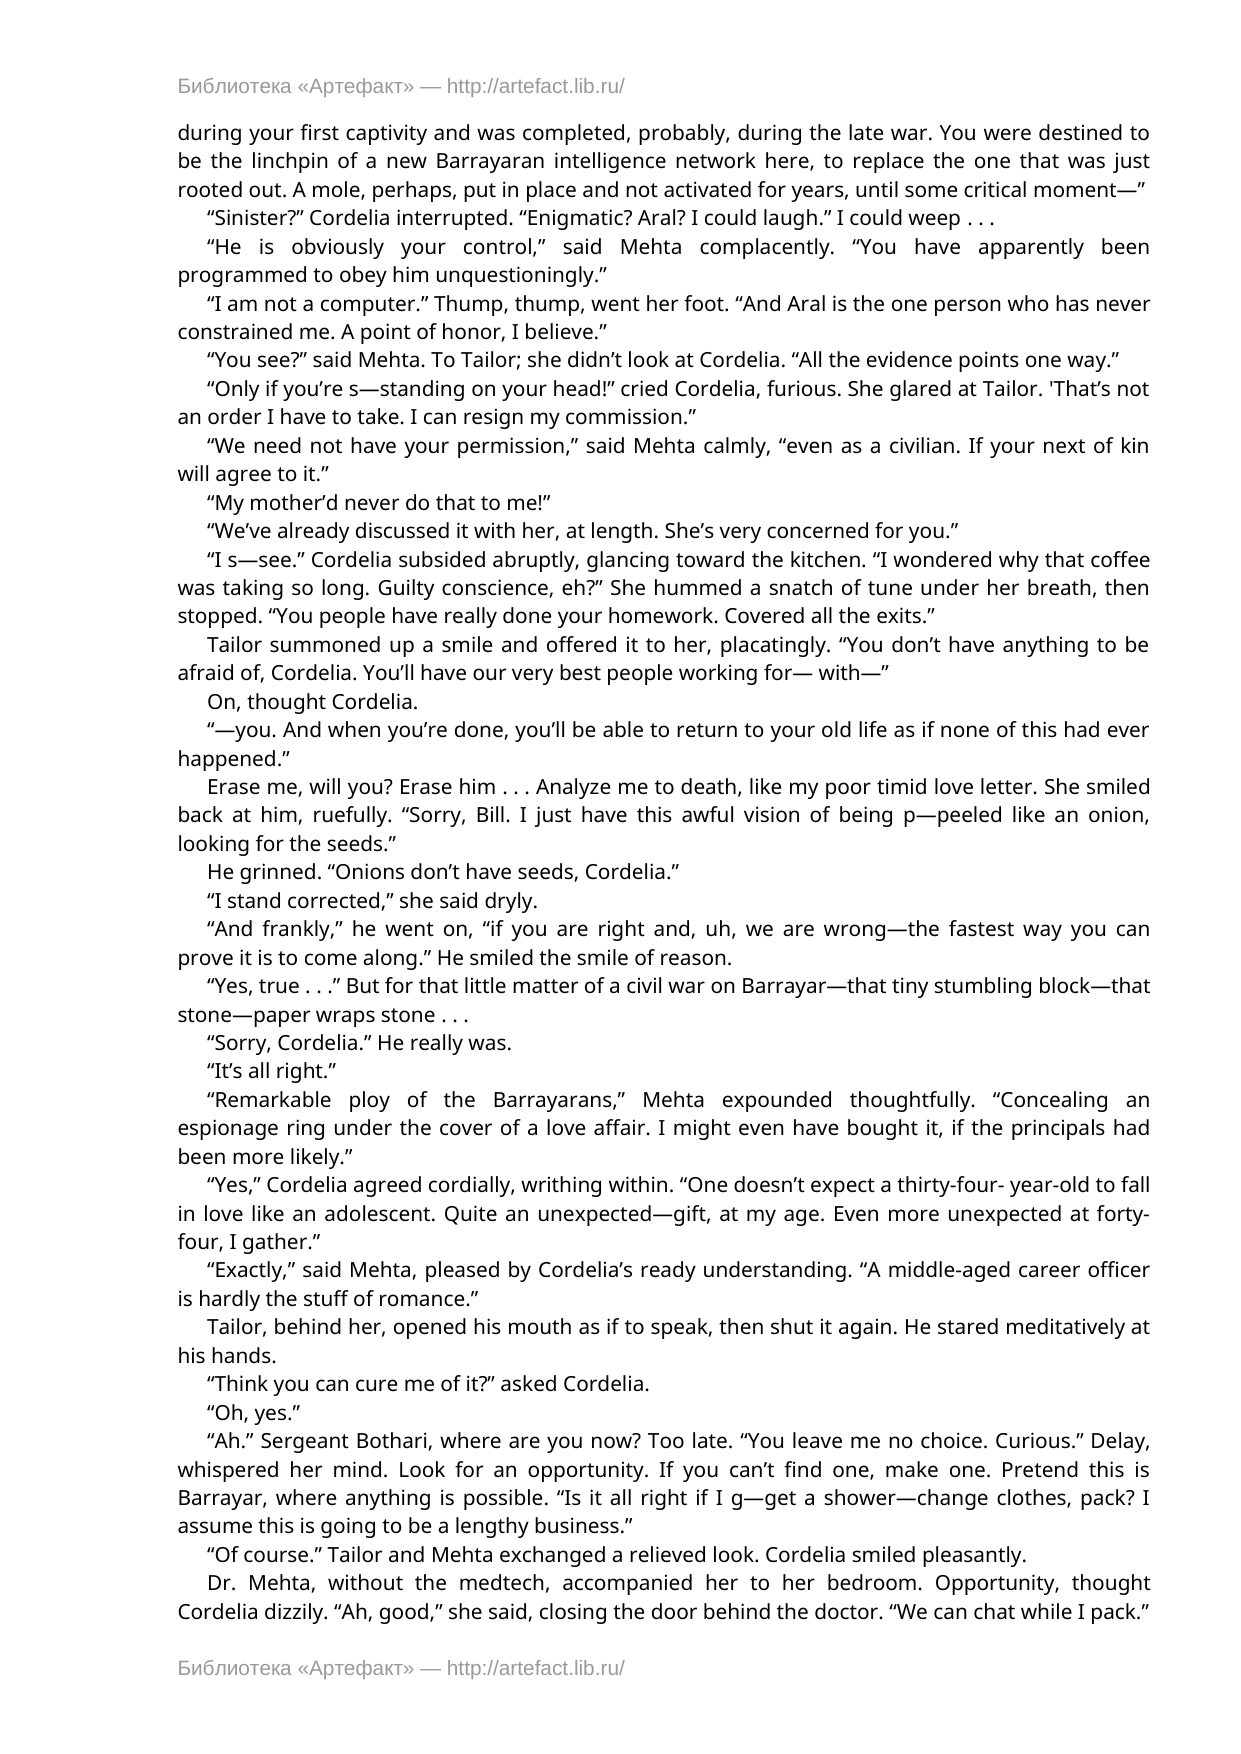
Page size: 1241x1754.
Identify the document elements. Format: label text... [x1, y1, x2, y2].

text “Yes, true . . .” But for that little matter of a civil war on Barrayar—that tiny stumbling block—that stone—paper wraps stone . . . [177, 971, 1152, 1028]
text “Only if you’re s—standing on your head!” cried Cordelia, furious. She glared at Tailor. 'That’s not an order I have to take. I can resign my commission.” [177, 374, 1152, 431]
text “He is obviously your control,” said Mehta complacently. “You have apparently been programmed to obey him unquestioningly.” [177, 232, 1152, 289]
text “You see?” said Mehta. To Tailor; she didn’t look at Cordelia. “All the evidence points one way.” [177, 346, 1152, 374]
text “I stand corrected,” she said dryly. [177, 886, 1152, 914]
text “We need not have your permission,” said Mehta calmly, “even as a civilian. If your next of kin will agree to it.” [177, 431, 1152, 488]
text “Think you can cure me of it?” asked Cordelia. [177, 1369, 1152, 1398]
text On, thought Cordelia. [177, 687, 1152, 715]
text “We’ve already discussed it with her, at length. She’s very concerned for you.” [177, 516, 1152, 545]
text “Sinister?” Cordelia interrupted. “Enigmatic? Aral? I could laugh.” I could weep . . . [177, 203, 1152, 232]
text “Sorry, Cordelia.” He really was. [177, 1028, 1152, 1057]
text “It’s all right.” [177, 1057, 1152, 1085]
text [177, 118, 1152, 203]
text “Oh, yes.” [177, 1398, 1152, 1426]
text “Yes,” Cordelia agreed cordially, writhing within. “One doesn’t expect a thirty-four- year-old to fall in love like an adolescent. Quite an unexpected—gift, at my age. Even more unexpected at forty-four, I gather.” [177, 1170, 1152, 1256]
text “I am not a computer.” Thump, thump, went her foot. “And Aral is the one person who has never constrained me. A point of honor, I believe.” [177, 289, 1152, 346]
text Erase me, will you? Erase him . . . Analyze me to death, like my poor timid love letter. She smiled back at him, ruefully. “Sorry, Bill. I just have this awful vision of being p—peeled like an onion, looking for the seeds.” [177, 772, 1152, 857]
text “—you. And when you’re done, you’ll be able to return to your old life as if none of this had ever happened.” [177, 715, 1152, 772]
text “I s—see.” Cordelia subsided abruptly, glancing toward the kitchen. “I wondered why that coffee was taking so long. Guilty conscience, eh?” She hummed a snatch of tune under her breath, then stopped. “You people have really done your homework. Covered all the exits.” [177, 545, 1152, 630]
text “Ah.” Sergeant Bothari, where are you now? Too late. “You leave me no choice. Curious.” Delay, whispered her mind. Look for an opportunity. If you can’t find one, make one. Pretend this is Barrayar, where anything is possible. “Is it all right if I g—get a shower—change clothes, pack? I assume this is going to be a lengthy business.” [177, 1426, 1152, 1540]
text Dr. Mehta, without the medtech, accompanied her to her bedroom. Opportunity, thought Cordelia dizzily. “Ah, good,” she said, closing the door behind the doctor. “We can chat while I pack.” [177, 1568, 1152, 1625]
text “Of course.” Tailor and Mehta exchanged a relieved look. Cordelia smiled pleasantly. [177, 1540, 1152, 1568]
text He grinned. “Onions don’t have seeds, Cordelia.” [177, 857, 1152, 886]
text Tailor, behind her, opened his mouth as if to speak, then shut it again. He stared meditatively at his hands. [177, 1312, 1152, 1369]
text “And frankly,” he went on, “if you are right and, uh, we are wrong—the fastest way you can prove it is to come along.” He smiled the smile of reason. [177, 914, 1152, 971]
text “My mother’d never do that to me!” [177, 488, 1152, 516]
text Tailor summoned up a smile and offered it to her, placatingly. “You don’t have anything to be afraid of, Cordelia. You’ll have our very best people working for— with—” [177, 630, 1152, 687]
text “Exactly,” said Mehta, pleased by Cordelia’s ready understanding. “A middle-aged career officer is hardly the stuff of romance.” [177, 1256, 1152, 1312]
text “Remarkable ploy of the Barrayarans,” Mehta expounded thoughtfully. “Concealing an espionage ring under the cover of a love affair. I might even have bought it, if the principals had been more likely.” [177, 1085, 1152, 1170]
